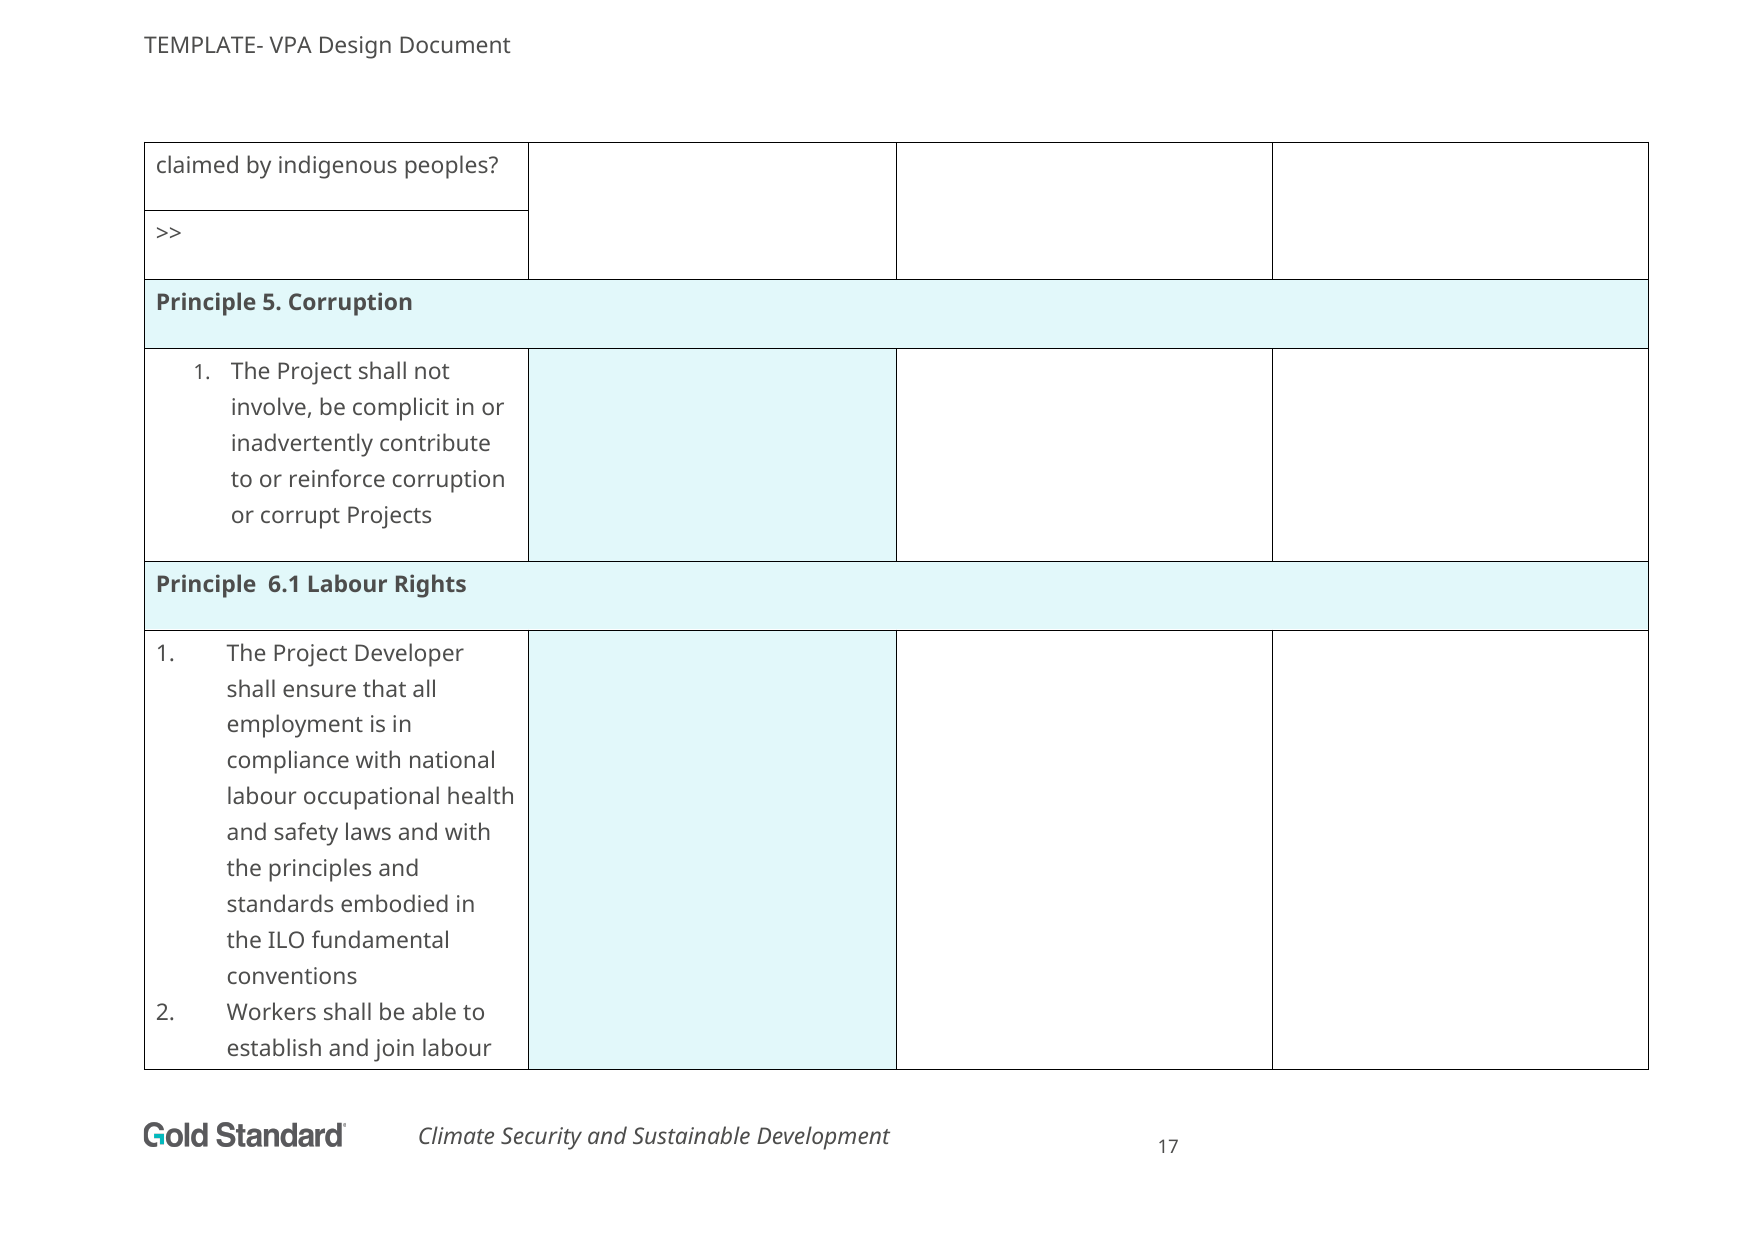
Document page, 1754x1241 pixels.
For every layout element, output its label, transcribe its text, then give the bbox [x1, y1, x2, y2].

table_cell [529, 631, 896, 1069]
table_cell [1273, 631, 1648, 1069]
table_cell Principle 6.1 Labour Rights [145, 562, 1648, 629]
table_cell The Project shall not involve, be complicit in or inadvertently contribute to or reinforce corruption or corrupt Projects [145, 349, 528, 561]
table_cell [1273, 349, 1648, 561]
table_cell [1273, 143, 1648, 279]
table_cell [145, 631, 528, 1069]
table_cell [529, 143, 896, 279]
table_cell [145, 143, 528, 210]
table_cell Principle 5. Corruption [145, 280, 1648, 348]
table_cell [529, 349, 896, 561]
table_cell [897, 631, 1272, 1069]
table_cell >> [145, 211, 528, 279]
table_cell [897, 143, 1272, 279]
table_cell [897, 349, 1272, 561]
